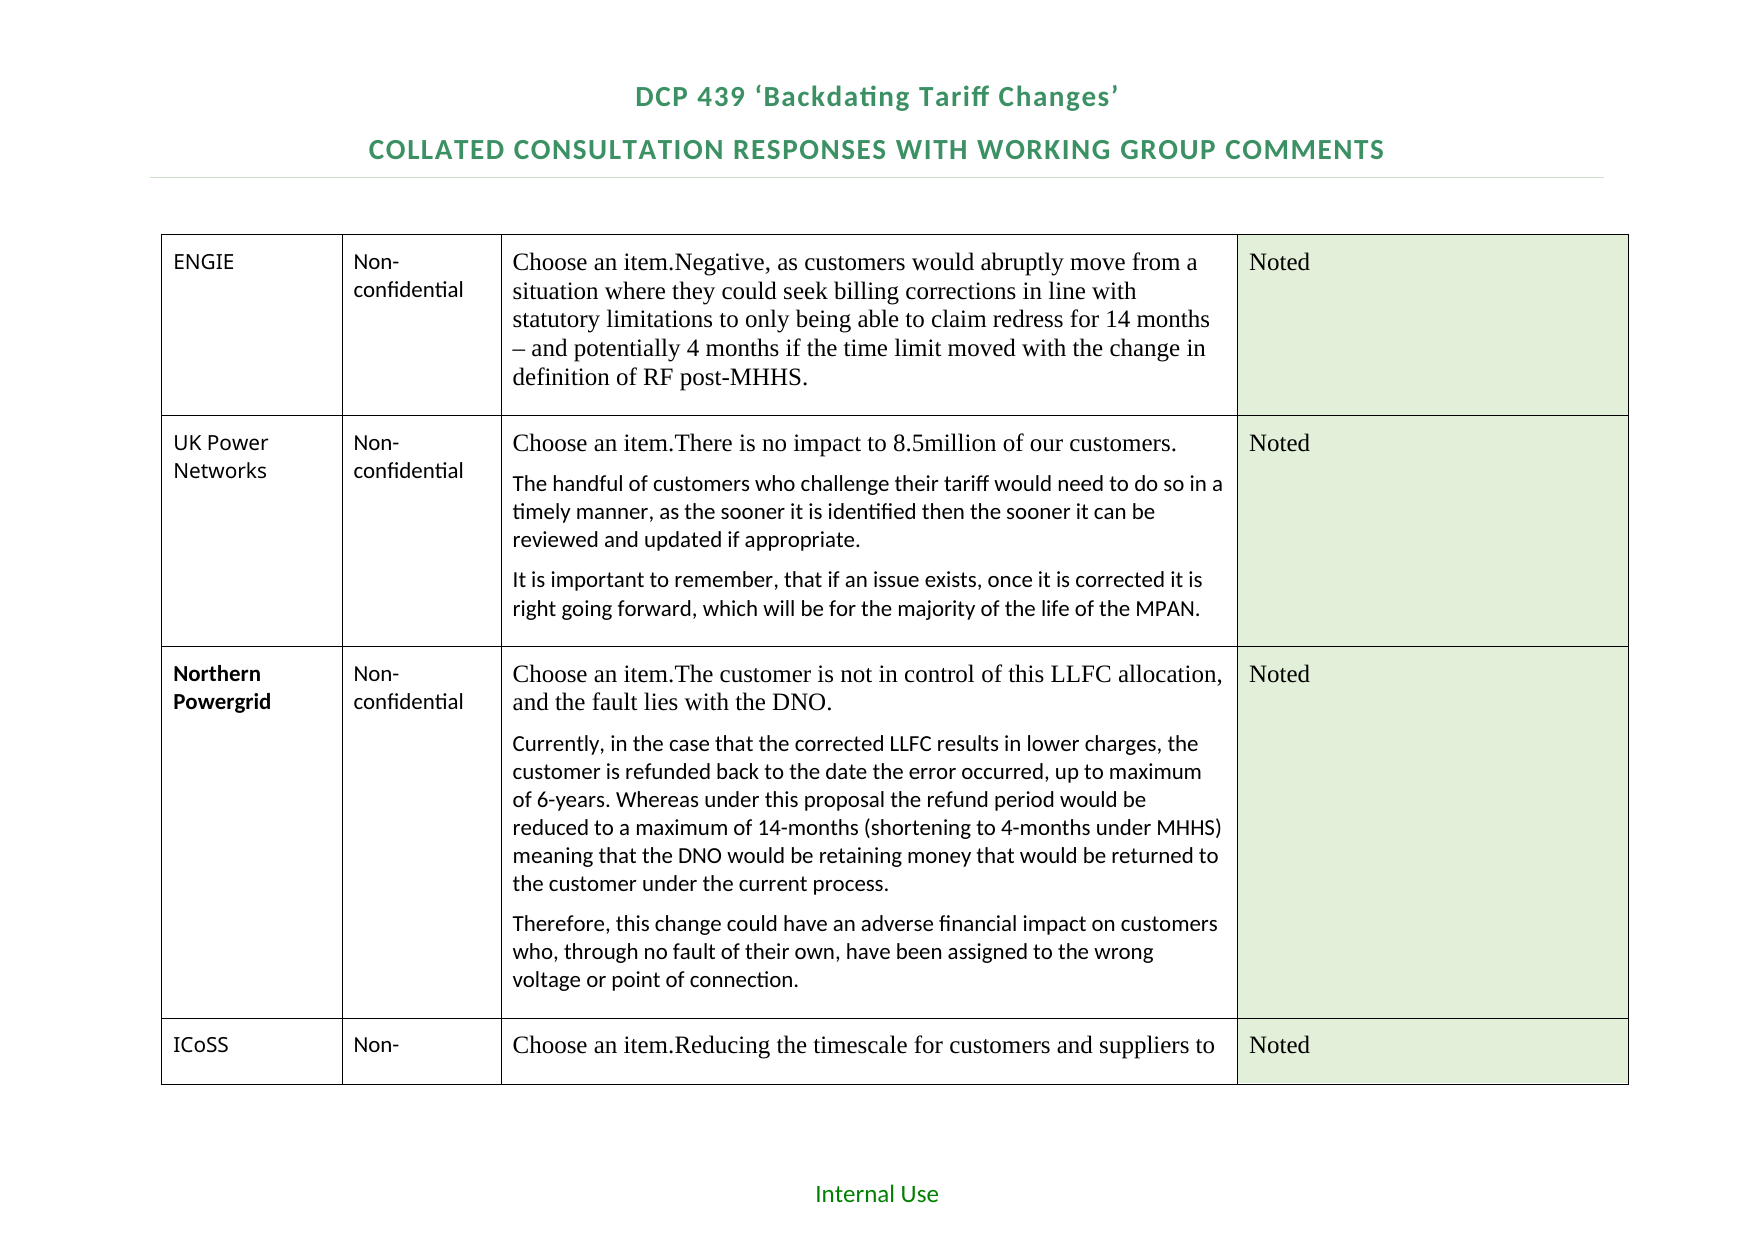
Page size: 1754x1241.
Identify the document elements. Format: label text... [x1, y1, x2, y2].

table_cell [502, 1019, 1237, 1083]
table_cell Noted [1238, 235, 1628, 415]
table_cell Negative, as customers would abruptly move from a situation where they could seek billing corrections in line with statutory limitations to only being able to claim redress for 14 months – and potentially 4 months if the time limit moved with the change in definition of RF post-MHHS. [502, 235, 1237, 415]
table_cell Noted [1238, 416, 1628, 646]
table_cell The customer is not in control of this LLFC allocation, and the fault lies with the DNO. Currently, in the case that the corrected LLFC results in lower charges, the customer is refunded back to the date the error occurred, up to maximum of 6-years. Whereas under this proposal the refund period would be reduced to a maximum of 14-months (shortening to 4-months under MHHS) meaning that the DNO would be retaining money that would be returned to the customer under the current process. Therefore, this change could have an adverse financial impact on customers who, through no fault of their own, have been assigned to the wrong voltage or point of connection. [502, 647, 1237, 1018]
table_cell Noted [1238, 1019, 1628, 1083]
table_cell Northern Powergrid [162, 647, 342, 1018]
table_cell There is no impact to 8.5million of our customers. The handful of customers who challenge their tariff would need to do so in a timely manner, as the sooner it is identified then the sooner it can be reviewed and updated if appropriate. It is important to remember, that if an issue exists, once it is corrected it is right going forward, which will be for the majority of the life of the MPAN. [502, 416, 1237, 646]
table_cell Noted [1238, 647, 1628, 1018]
